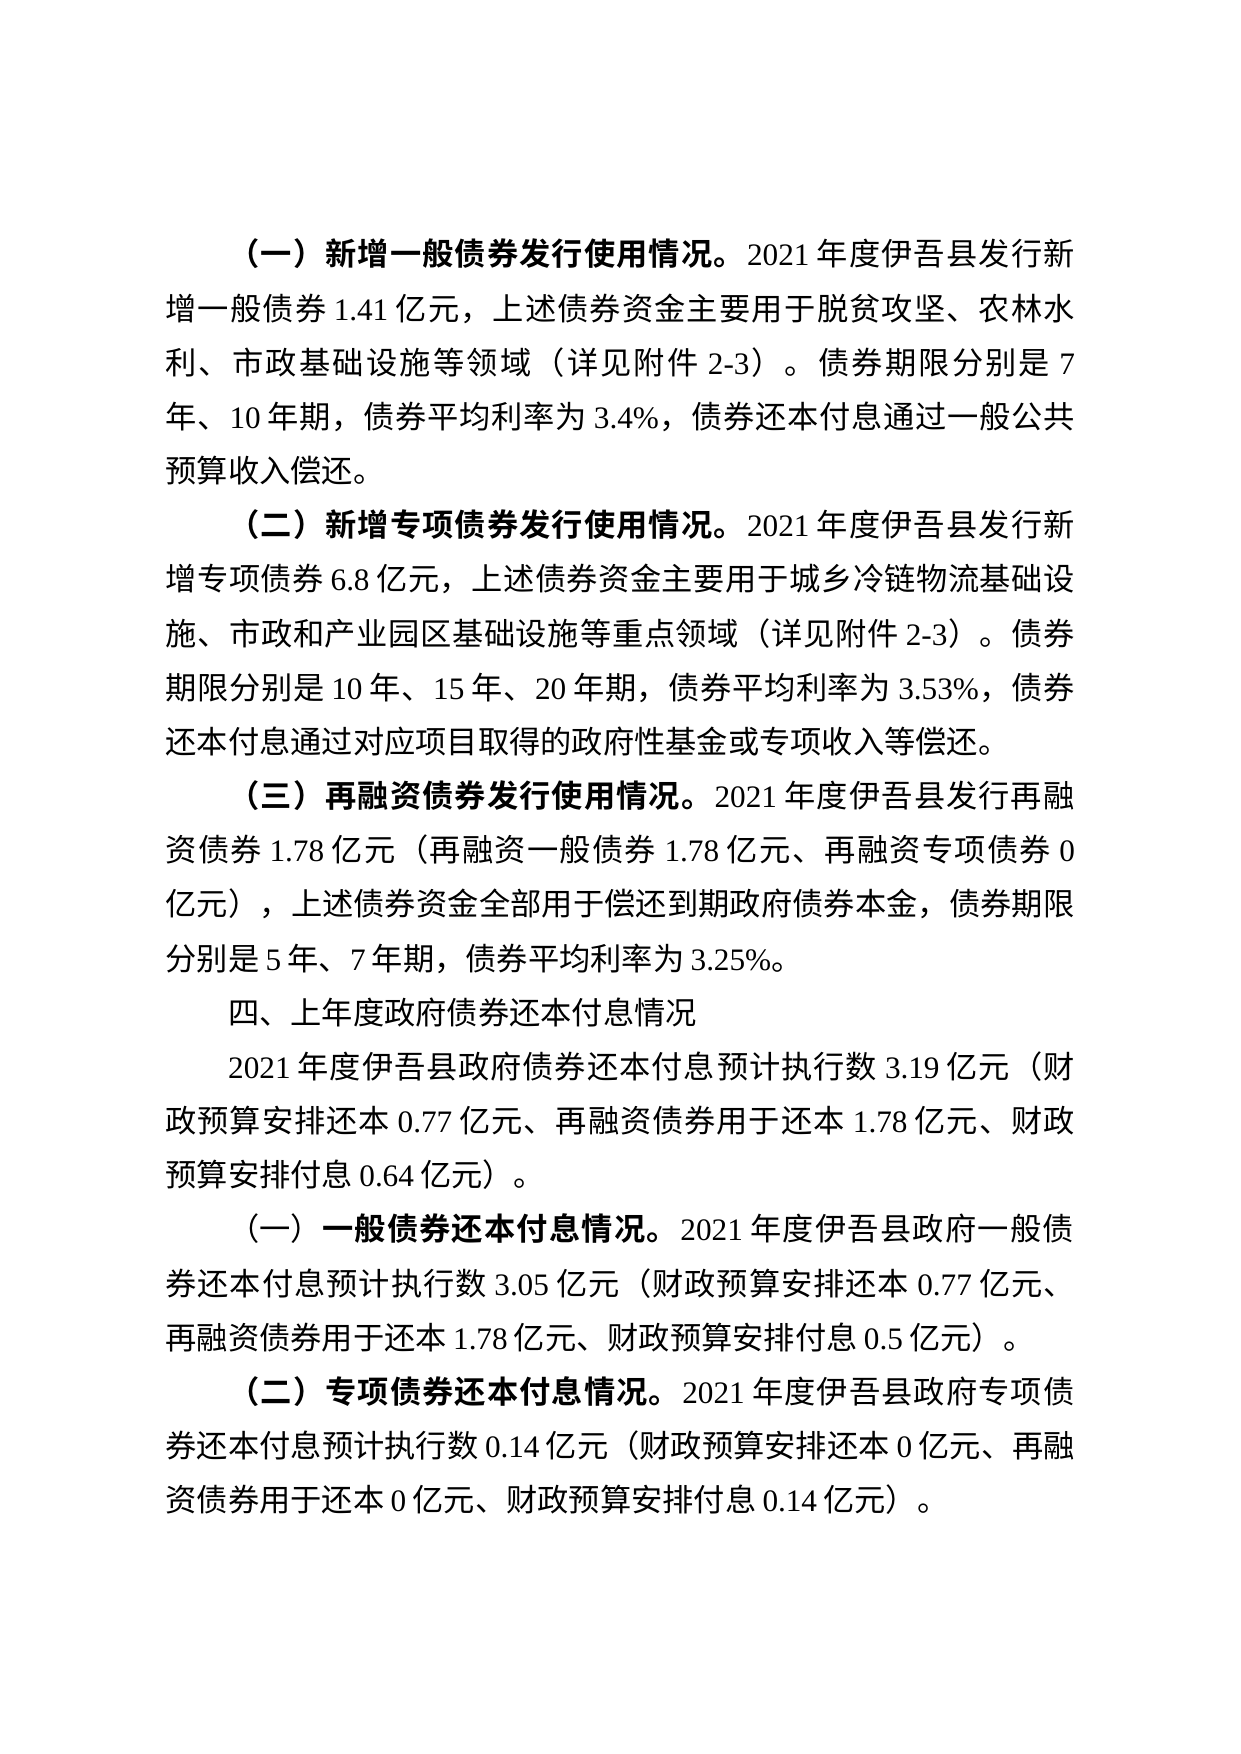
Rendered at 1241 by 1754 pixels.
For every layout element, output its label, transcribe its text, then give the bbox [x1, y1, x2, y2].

list 一般债券还本付息情况。2021年度伊吾县政府一般债券还本付息预计执行数3.05亿元（财政预算安排还本0.77亿元、再融资债券用于还本1.78亿元、财政预算安排付息0.5亿元）。 [165, 1197, 1075, 1360]
text 2021年度伊吾县政府债券还本付息预计执行数3.19亿元（财政预算安排还本0.77亿元、再融资债券用于还本1.78亿元、财政预算安排付息0.64亿元）。 [165, 1035, 1075, 1197]
text （二）新增专项债券发行使用情况。2021年度伊吾县发行新增专项债券6.8亿元，上述债券资金主要用于城乡冷链物流基础设施、市政和产业园区基础设施等重点领域（详见附件2-3）。债券期限分别是10年、15年、20年期，债券平均利率为3.53%，债券还本付息通过对应项目取得的政府性基金或专项收入等偿还。 [165, 493, 1075, 764]
text （三）再融资债券发行使用情况。2021年度伊吾县发行再融资债券1.78亿元（再融资一般债券1.78亿元、再融资专项债券0亿元），上述债券资金全部用于偿还到期政府债券本金，债券期限分别是5年、7年期，债券平均利率为3.25%。 [165, 764, 1075, 981]
text （一）新增一般债券发行使用情况。2021年度伊吾县发行新增一般债券1.41亿元，上述债券资金主要用于脱贫攻坚、农林水利、市政基础设施等领域（详见附件2-3）。债券期限分别是7年、10年期，债券平均利率为3.4%，债券还本付息通过一般公共预算收入偿还。 [165, 222, 1075, 493]
text 四、上年度政府债券还本付息情况 [165, 981, 1075, 1035]
list （二）专项债券还本付息情况。2021年度伊吾县政府专项债券还本付息预计执行数0.14亿元（财政预算安排还本0亿元、再融资债券用于还本0亿元、财政预算安排付息0.14亿元）。 [165, 1360, 1075, 1522]
